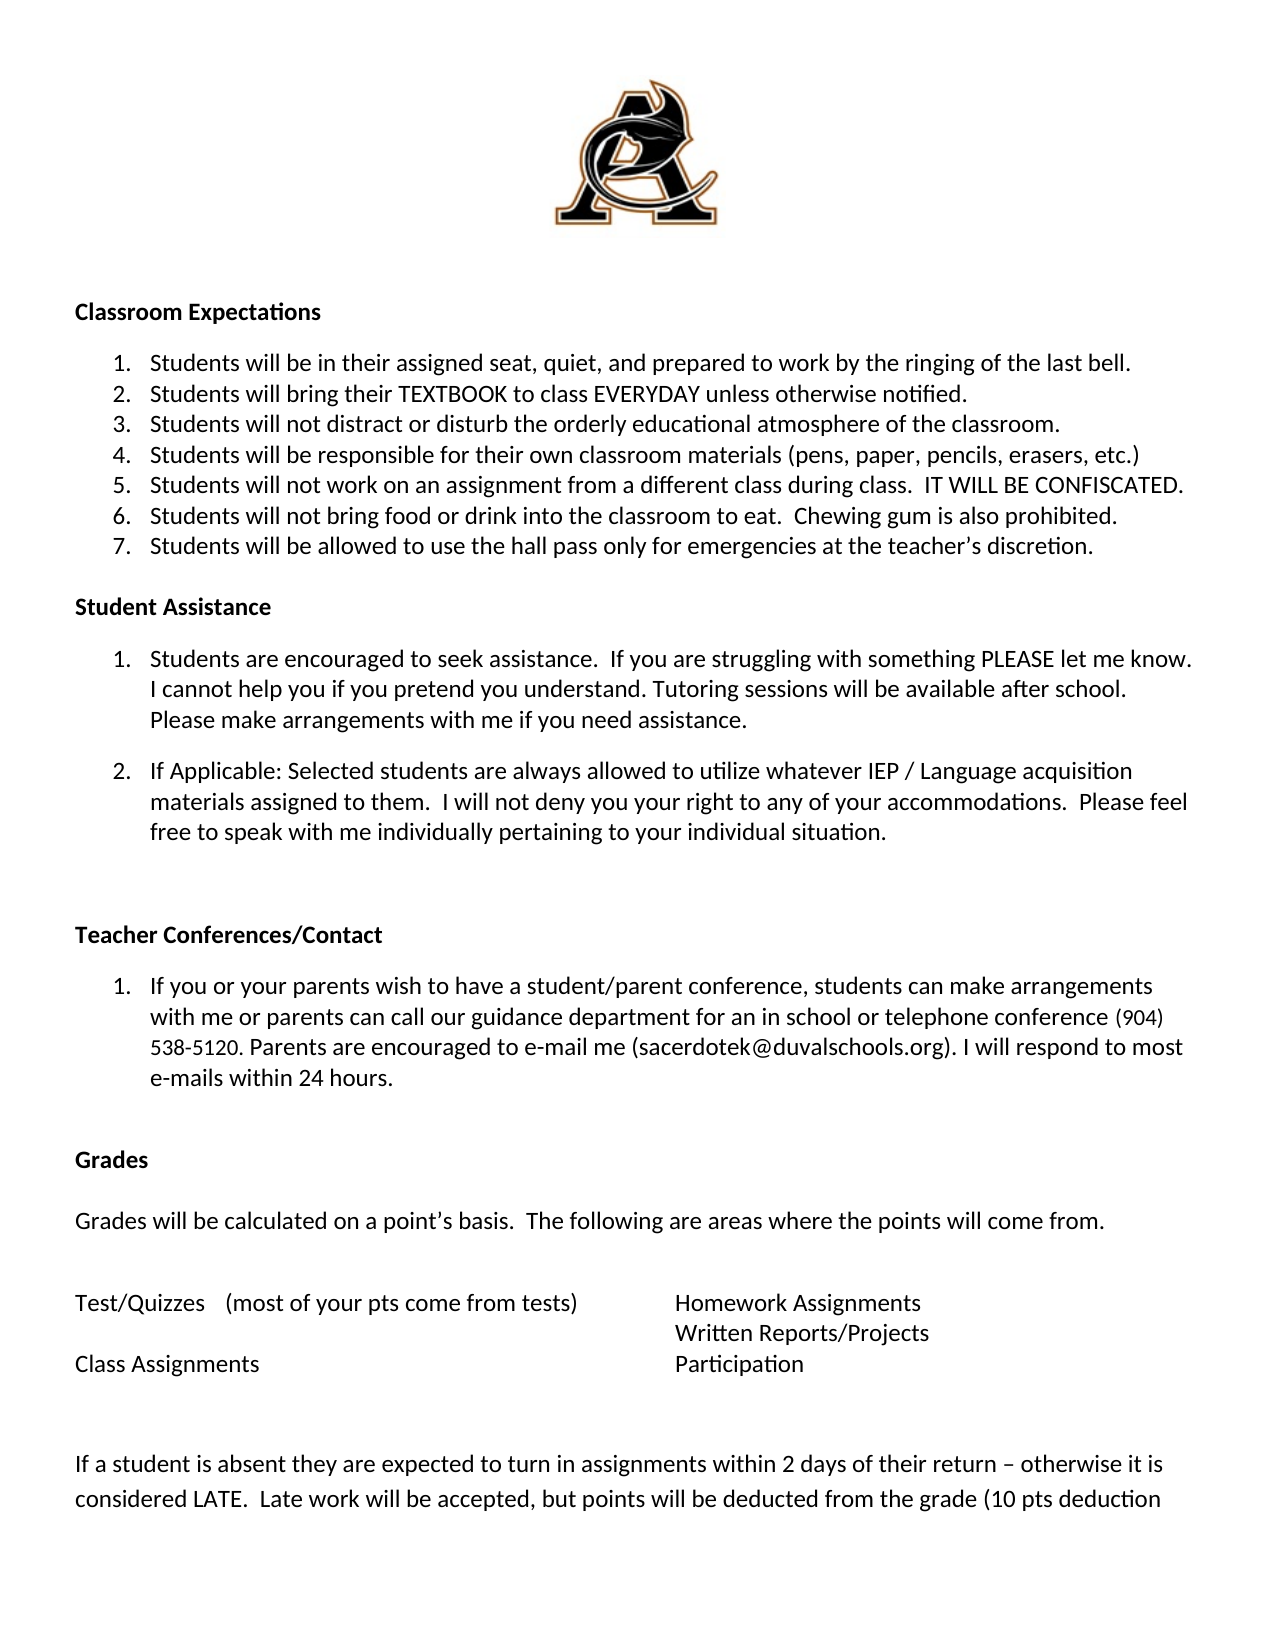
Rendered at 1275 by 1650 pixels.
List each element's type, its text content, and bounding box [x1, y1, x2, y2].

picture [549, 75, 726, 238]
list Participation [675, 1348, 1200, 1378]
text Classroom Expectations [75, 296, 1200, 327]
list Teacher Conferences/Contact [75, 919, 1200, 949]
list Students will be allowed to use the hall pass only for emergencies at the teacher’s discretion. [112, 531, 1200, 561]
list Written Reports/Projects [675, 1317, 1200, 1348]
list If you or your parents wish to have a student/parent conference, students can make arrangements with me or parents can call our guidance department for an in school or telephone conference (904) 538-5120. Parents are encouraged to e-mail me (sacerdotek@duvalschools.org). I will respond to most e-mails within 24 hours. [112, 970, 1200, 1092]
list If Applicable: Selected students are always allowed to utilize whatever IEP / Language acquisition materials assigned to them. I will not deny you your right to any of your accommodations. Please feel free to speak with me individually pertaining to your individual situation. [112, 755, 1200, 847]
list Student Assistance [75, 592, 1200, 622]
list Students are encouraged to seek assistance. If you are struggling with something PLEASE let me know. I cannot help you if you pretend you understand. Tutoring sessions will be available after school. Please make arrangements with me if you need assistance. [112, 643, 1200, 734]
list Grades will be calculated on a point’s basis. The following are areas where the points will come from. [75, 1205, 1200, 1235]
list Students will bring their TEXTBOOK to class EVERYDAY unless otherwise notified. [112, 378, 1200, 408]
list Students will be in their assigned seat, quiet, and prepared to work by the ringing of the last bell. [112, 347, 1200, 378]
list Students will not distract or disturb the orderly educational atmosphere of the classroom. [112, 408, 1200, 439]
list Test/Quizzes (most of your pts come from tests) [75, 1287, 600, 1348]
list Class Assignments [75, 1348, 600, 1378]
list Homework Assignments [675, 1287, 1200, 1317]
list Grades [75, 1144, 1200, 1174]
list Students will be responsible for their own classroom materials (pens, paper, pencils, erasers, etc.) [112, 439, 1200, 469]
list Students will not bring food or drink into the classroom to eat. Chewing gum is also prohibited. [112, 500, 1200, 531]
list Students will not work on an assignment from a different class during class. IT WILL BE CONFISCATED. [112, 469, 1200, 500]
